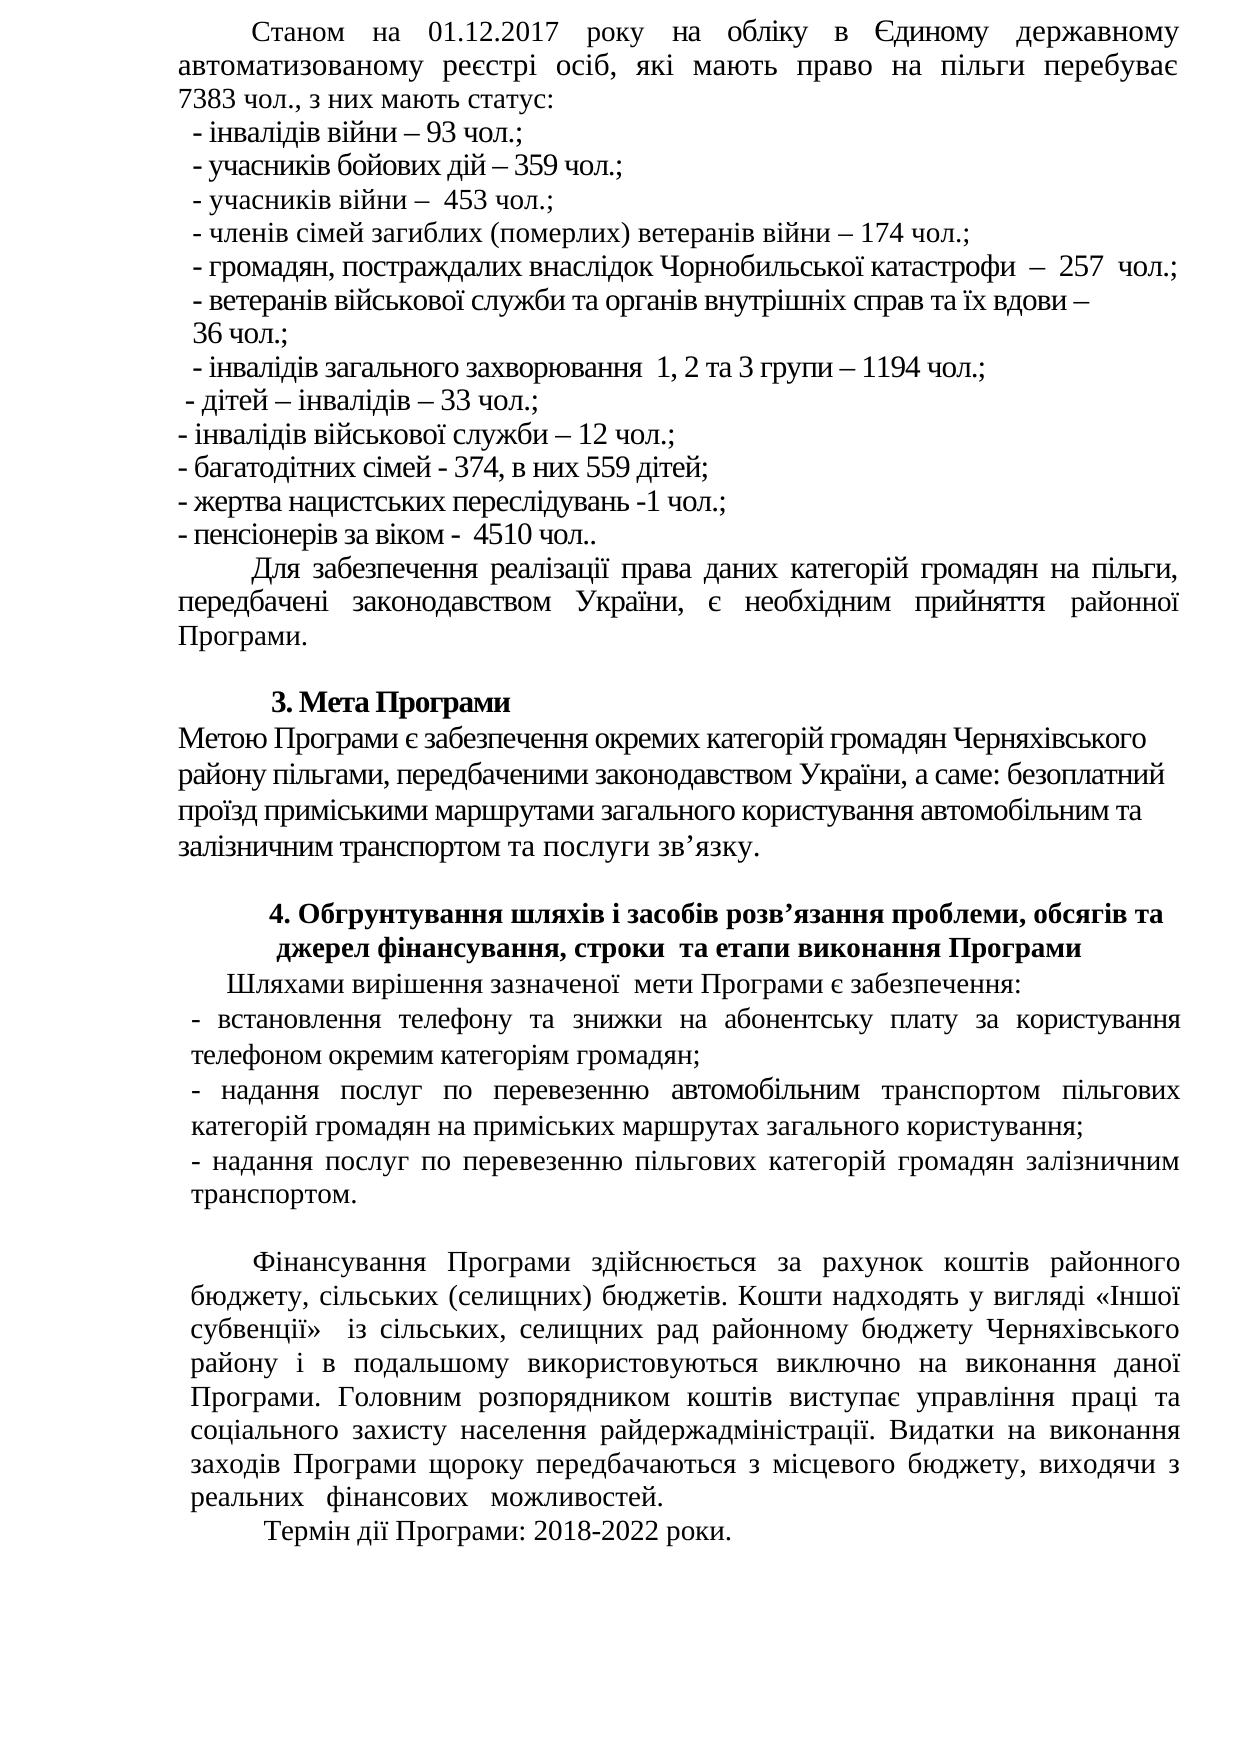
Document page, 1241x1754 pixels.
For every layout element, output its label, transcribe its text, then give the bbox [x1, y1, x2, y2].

text - жертва нацистських переслідувань -1 чол.; [177, 484, 1181, 518]
text - членів сімей загиблих (померлих) ветеранів війни – 174 чол.; [192, 216, 1181, 249]
text - громадян, постраждалих внаслідок Чорнобильської катастрофи – 257 чол.; [192, 249, 1181, 283]
text - учасників бойових дій – 359 чол.; [192, 149, 1181, 182]
text - учасників війни – 453 чол.; [192, 182, 1181, 216]
text - встановлення телефону та знижки на абонентську плату за користування телефоном окремим категоріям громадян; [191, 1000, 1181, 1071]
text - інвалідів загального захворювання 1, 2 та 3 групи – 1194 чол.; [192, 350, 1181, 384]
text - надання послуг по перевезенню пільгових категорій громадян залізничним транспортом. [191, 1143, 1181, 1210]
text - інвалідів військової служби – 12 чол.; [177, 417, 1181, 451]
text 3. Мета Програми Метою Програми є забезпечення окремих категорій громадян Черняхівського району пільгами, передбаченими законодавством України, а саме: безоплатний проїзд приміськими маршрутами загального користування автомобільним та залізничним транспортом та послуги зв’язку. [178, 683, 1181, 863]
text Термін дії Програми: 2018-2022 роки. [263, 1513, 1181, 1547]
text Фінансування Програми здійснюється за рахунок коштів районного бюджету, сільських (селищних) бюджетів. Кошти надходять у вигляді «Іншої субвенції» із сільських, селищних рад районному бюджету Черняхівського району і в подальшому використовуються виключно на виконання даної Програми. Головним розпорядником коштів виступає управління праці та соціального захисту населення райдержадміністрації. Видатки на виконання заходів Програми щороку передбачаються з місцевого бюджету, виходячи з реальних фінансових можливостей. [190, 1245, 1181, 1513]
text - багатодітних сімей - 374, в них 559 дітей; [177, 451, 1181, 484]
text Шляхами вирішення зазначеної мети Програми є забезпечення: [191, 965, 1181, 1000]
text - пенсіонерів за віком - 4510 чол.. [177, 518, 1181, 551]
text 4. Обгрунтування шляхів і засобів розв’язання проблеми, обсягів та джерел фінансування, строки та етапи виконання Програми [177, 897, 1181, 965]
text - надання послуг по перевезенню автомобільним транспортом пільгових категорій громадян на приміських маршрутах загального користування; [191, 1071, 1181, 1142]
text Станом на 01.12.2017 року на обліку в Єдиному державному автоматизованому реєстрі осіб, які мають право на пільги перебуває 7383 чол., з них мають статус: [178, 15, 1179, 115]
text - ветеранів військової служби та органів внутрішніх справ та їх вдови – 36 чол.; [192, 283, 1181, 350]
text Для забезпечення реалізації права даних категорій громадян на пільги, передбачені законодавством України, є необхідним прийняття районної Програми. [178, 551, 1179, 652]
text - інвалідів війни – 93 чол.; [192, 115, 1181, 149]
text - дітей – інвалідів – 33 чол.; [177, 384, 1181, 417]
